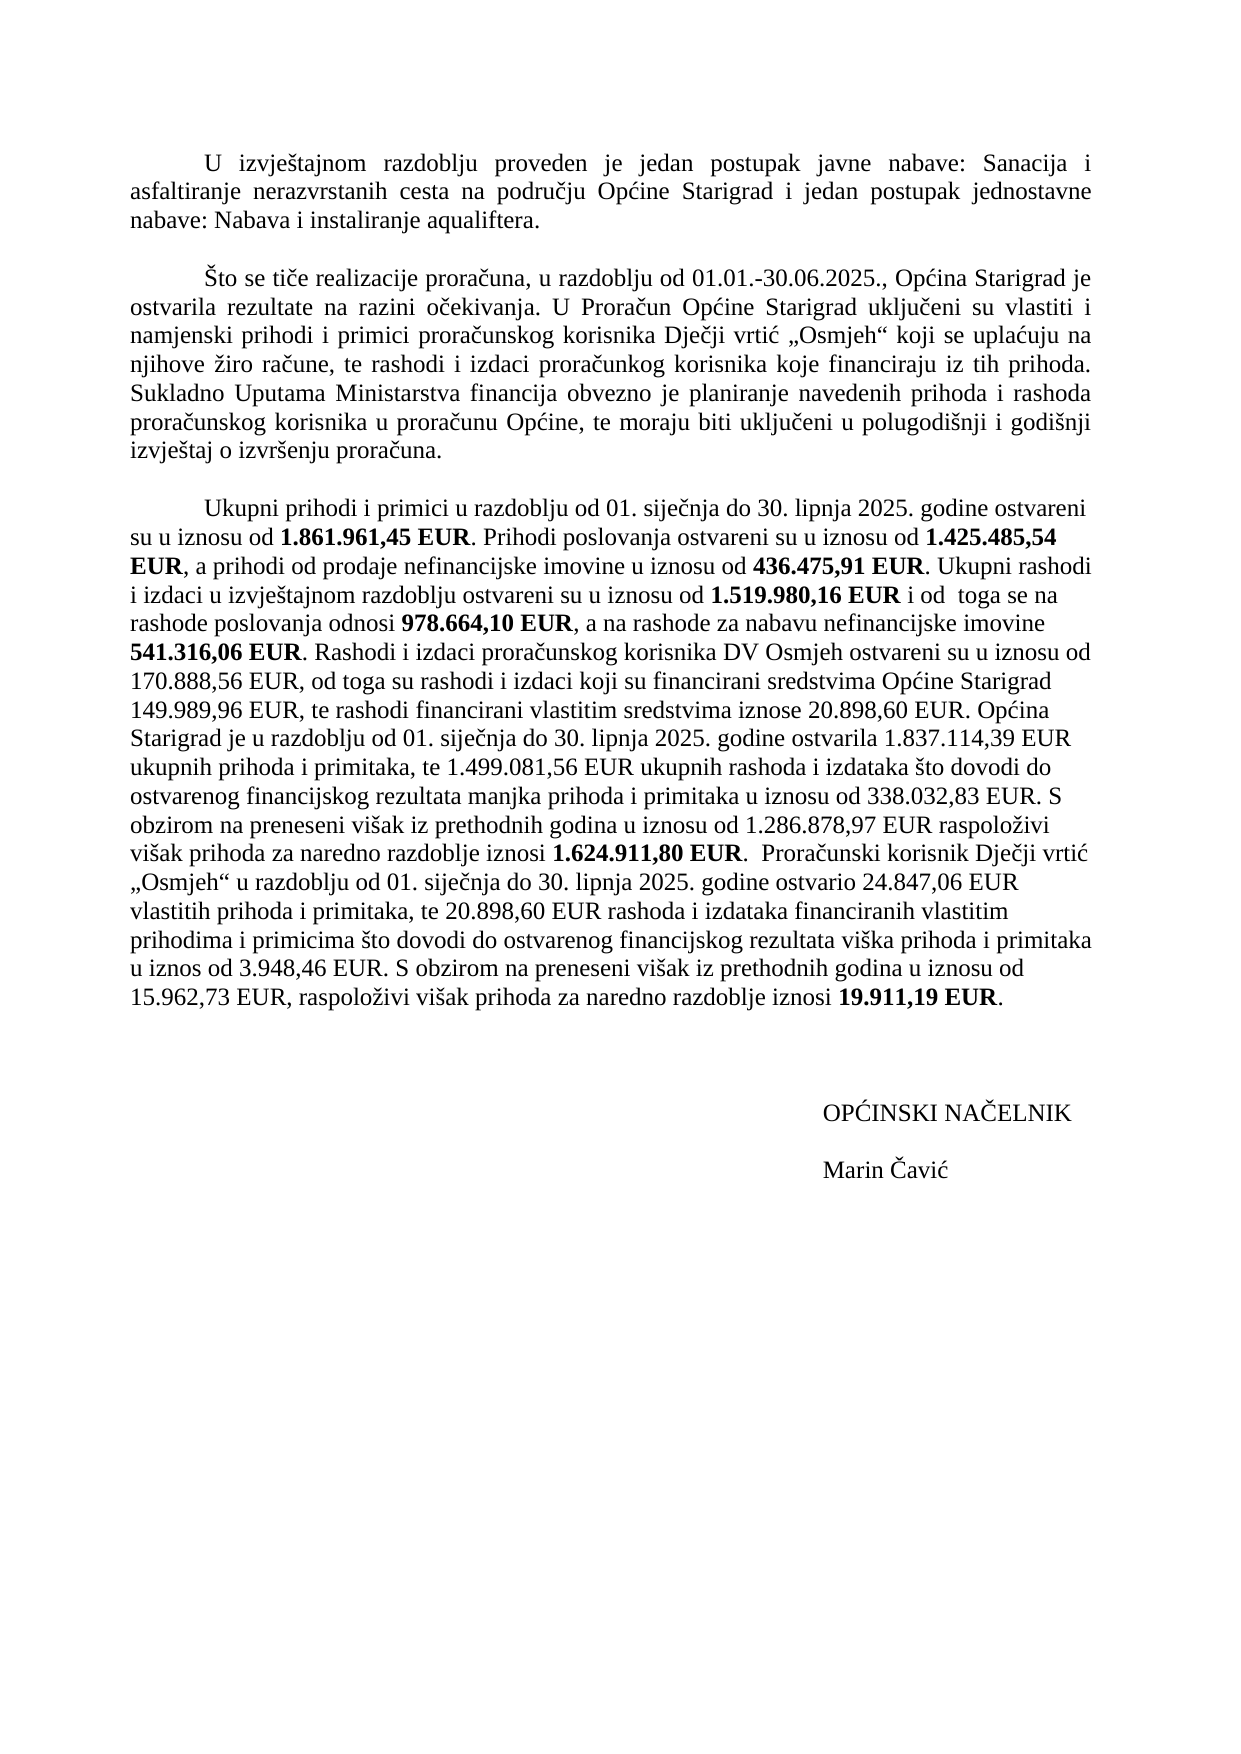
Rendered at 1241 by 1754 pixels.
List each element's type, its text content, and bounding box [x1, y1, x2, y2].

text OPĆINSKI NAČELNIK [130, 1098, 1092, 1126]
text Marin Čavić [130, 1155, 1092, 1184]
text Ukupni prihodi i primici u razdoblju od 01. siječnja do 30. lipnja 2025. godine ostvareni su u iznosu od 1.861.961,45 EUR. Prihodi poslovanja ostvareni su u iznosu od 1.425.485,54 EUR, a prihodi od prodaje nefinancijske imovine u iznosu od 436.475,91 EUR. Ukupni rashodi i izdaci u izvještajnom razdoblju ostvareni su u iznosu od 1.519.980,16 EUR i od toga se na rashode poslovanja odnosi 978.664,10 EUR, a na rashode za nabavu nefinancijske imovine 541.316,06 EUR. Rashodi i izdaci proračunskog korisnika DV Osmjeh ostvareni su u iznosu od 170.888,56 EUR, od toga su rashodi i izdaci koji su financirani sredstvima Općine Starigrad 149.989,96 EUR, te rashodi financirani vlastitim sredstvima iznose 20.898,60 EUR. Općina Starigrad je u razdoblju od 01. siječnja do 30. lipnja 2025. godine ostvarila 1.837.114,39 EUR ukupnih prihoda i primitaka, te 1.499.081,56 EUR ukupnih rashoda i izdataka što dovodi do ostvarenog financijskog rezultata manjka prihoda i primitaka u iznosu od 338.032,83 EUR. S obzirom na preneseni višak iz prethodnih godina u iznosu od 1.286.878,97 EUR raspoloživi višak prihoda za naredno razdoblje iznosi 1.624.911,80 EUR. Proračunski korisnik Dječji vrtić „Osmjeh“ u razdoblju od 01. siječnja do 30. lipnja 2025. godine ostvario 24.847,06 EUR vlastitih prihoda i primitaka, te 20.898,60 EUR rashoda i izdataka financiranih vlastitim prihodima i primicima što dovodi do ostvarenog financijskog rezultata viška prihoda i primitaka u iznos od 3.948,46 EUR. S obzirom na preneseni višak iz prethodnih godina u iznosu od 15.962,73 EUR, raspoloživi višak prihoda za naredno razdoblje iznosi 19.911,19 EUR. [130, 493, 1092, 1011]
text Što se tiče realizacije proračuna, u razdoblju od 01.01.-30.06.2025., Općina Starigrad je ostvarila rezultate na razini očekivanja. U Proračun Općine Starigrad uključeni su vlastiti i namjenski prihodi i primici proračunskog korisnika Dječji vrtić „Osmjeh“ koji se uplaćuju na njihove žiro račune, te rashodi i izdaci proračunkog korisnika koje financiraju iz tih prihoda. Sukladno Uputama Ministarstva financija obvezno je planiranje navedenih prihoda i rashoda proračunskog korisnika u proračunu Općine, te moraju biti uključeni u polugodišnji i godišnji izvještaj o izvršenju proračuna. [130, 263, 1092, 464]
text U izvještajnom razdoblju proveden je jedan postupak javne nabave: Sanacija i asfaltiranje nerazvrstanih cesta na području Općine Starigrad i jedan postupak jednostavne nabave: Nabava i instaliranje aqualiftera. [130, 148, 1092, 234]
